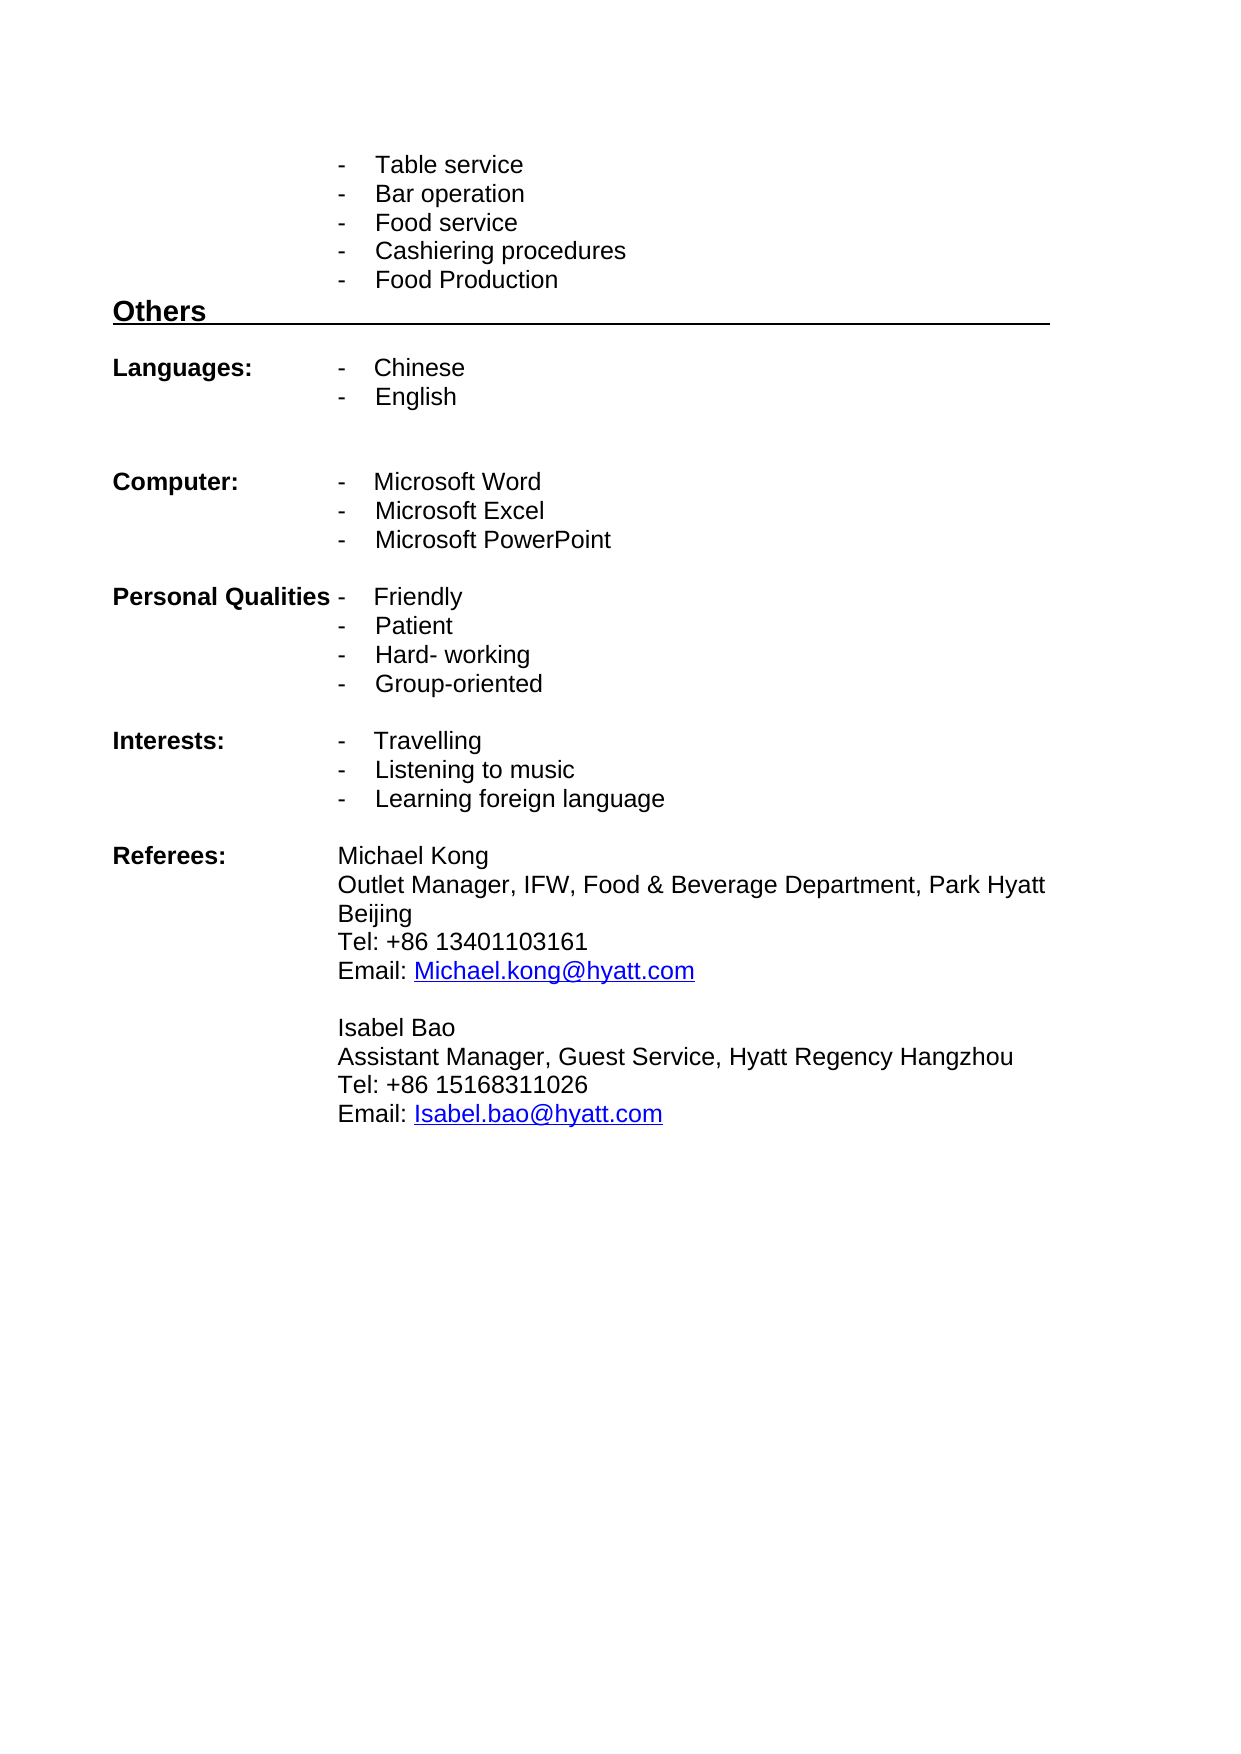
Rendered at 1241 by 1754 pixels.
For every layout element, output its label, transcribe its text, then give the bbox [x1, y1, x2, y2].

list Listening to music [337, 755, 1128, 784]
text Outlet Manager, IFW, Food & Beverage Department, Park Hyatt Beijing [337, 870, 1128, 927]
list Bar operation [337, 179, 1128, 207]
list Cashiering procedures [337, 236, 1128, 265]
list Food Production [337, 265, 1128, 294]
list English [337, 382, 1128, 411]
list Group-oriented [337, 669, 1128, 697]
text Others____________________________________________________ [112, 294, 1128, 327]
text Tel: +86 15168311026 [112, 1070, 1128, 1099]
text Isabel Bao [112, 1013, 1128, 1042]
text Referees: Michael Kong [112, 841, 1128, 870]
list Learning foreign language [337, 784, 1128, 812]
text Tel: +86 13401103161 [337, 927, 1128, 956]
text Assistant Manager, Guest Service, Hyatt Regency Hangzhou [112, 1042, 1128, 1070]
list Food service [337, 207, 1128, 236]
text Languages: - Chinese [112, 353, 1128, 382]
text Computer: - Microsoft Word [112, 467, 1128, 496]
text Personal Qualities - Friendly [112, 582, 1128, 611]
text Email: Michael.kong@hyatt.com [337, 956, 1128, 985]
text Interests: - Travelling [112, 726, 1128, 755]
list Hard- working [337, 640, 1128, 669]
list Microsoft Excel [337, 496, 1128, 525]
list Patient [337, 611, 1128, 640]
list Microsoft PowerPoint [337, 525, 1128, 554]
text Email: Isabel.bao@hyatt.com [112, 1099, 1128, 1128]
list Table service [337, 150, 1128, 179]
